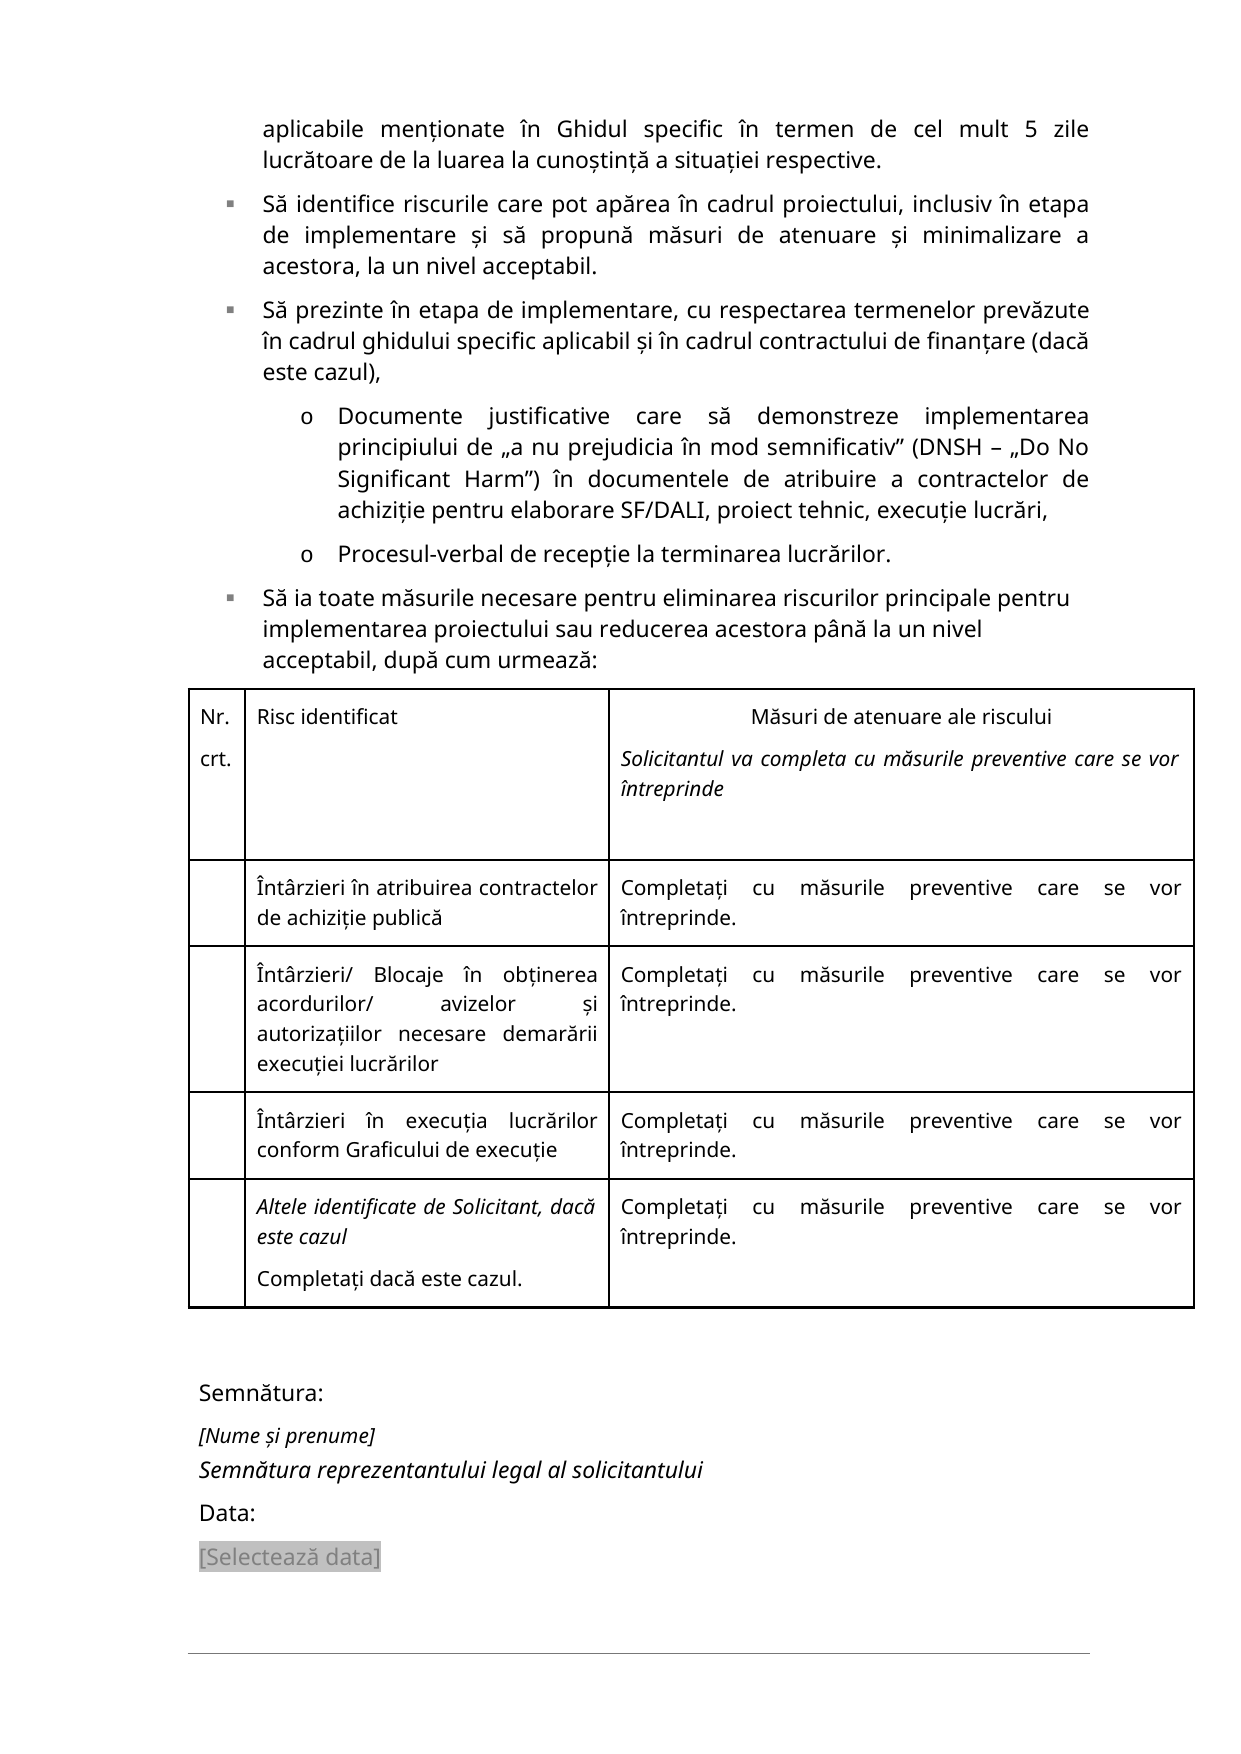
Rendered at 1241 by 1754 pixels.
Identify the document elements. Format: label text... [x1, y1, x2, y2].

list Documente justificative care să demonstreze implementarea principiului de „a nu prejudicia în mod semnificativ” (DNSH – „Do No Significant Harm”) în documentele de atribuire a contractelor de achiziție pentru elaborare SF/DALI, proiect tehnic, execuție lucrări, [300, 400, 1090, 525]
table_cell [190, 1093, 244, 1178]
list Să ia toate măsurile necesare pentru eliminarea riscurilor principale pentru implementarea proiectului sau reducerea acestora până la un nivel acceptabil, după cum urmează: [225, 581, 1090, 675]
table_header Semnătura: Semnătura reprezentantului legal al solicitantului Data: [188, 1365, 1136, 1577]
list Procesul-verbal de recepție la terminarea lucrărilor. [300, 538, 1090, 569]
table_cell [190, 1180, 244, 1306]
table_cell Altele identificate de Solicitant, dacă este cazul [246, 1180, 608, 1306]
table_cell [190, 947, 244, 1091]
table_header Nr. crt. [190, 690, 244, 859]
table_cell [190, 861, 244, 945]
table_cell Întârzieri în execuția lucrărilor conform Graficului de execuție [246, 1093, 608, 1178]
table_cell Întârzieri/ Blocaje în obținerea acordurilor/ avizelor și autorizațiilor necesare demarării execuției lucrărilor [246, 947, 608, 1091]
list Să identifice riscurile care pot apărea în cadrul proiectului, inclusiv în etapa de implementare și să propună măsuri de atenuare și minimalizare a acestora, la un nivel acceptabil. [225, 187, 1090, 281]
table_cell Întârzieri în atribuirea contractelor de achiziție publică [246, 861, 608, 945]
table_header Măsuri de atenuare ale riscului Solicitantul va completa cu măsurile preventive care se vor întreprinde [610, 690, 1193, 859]
list Să prezinte în etapa de implementare, cu respectarea termenelor prevăzute în cadrul ghidului specific aplicabil și în cadrul contractului de finanțare (dacă este cazul), [225, 294, 1090, 387]
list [225, 112, 1090, 175]
table_header Risc identificat [246, 690, 608, 859]
